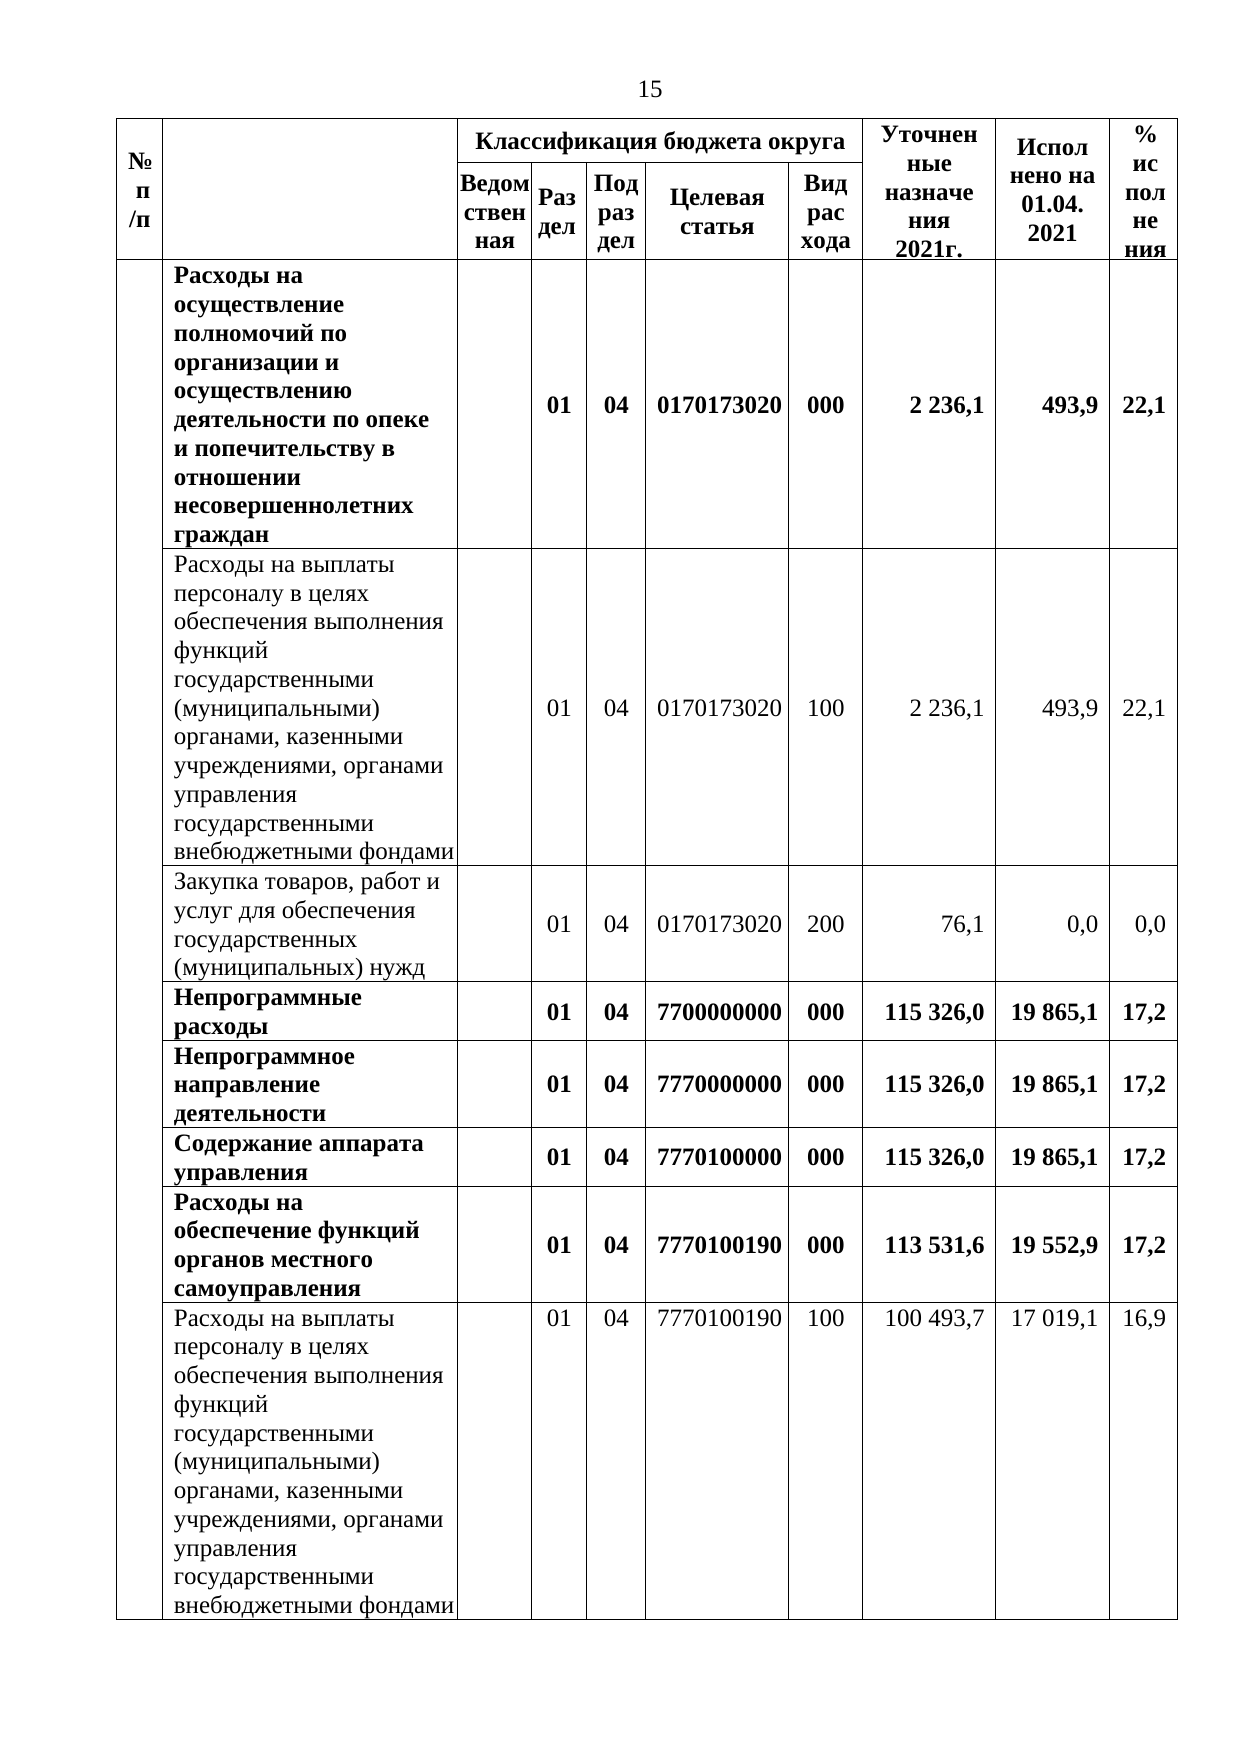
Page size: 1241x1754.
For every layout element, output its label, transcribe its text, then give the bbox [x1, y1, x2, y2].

table_cell Содержание аппарата управления [163, 1128, 457, 1186]
table_cell 17,2 [1110, 1187, 1177, 1302]
table_cell 0170173020 [646, 260, 788, 548]
table_cell 7770100000 [646, 1128, 788, 1186]
table_header № п/п [117, 119, 162, 259]
table_cell 76,1 [863, 866, 995, 981]
table_cell 01 [532, 549, 586, 865]
table_cell [458, 1128, 531, 1186]
table_cell [458, 1041, 531, 1127]
table_cell 0,0 [996, 866, 1109, 981]
table_cell [458, 1303, 531, 1619]
table_header % ис пол не ния [1110, 119, 1177, 259]
table_cell Расходы на выплаты персоналу в целях обеспечения выполнения функций государственными (муниципальными) органами, казенными учреждениями, органами управления государственными внебюджетными фондами [163, 549, 457, 865]
table_cell Вид рас хода [789, 163, 862, 259]
table_cell 7700000000 [646, 982, 788, 1040]
table_cell 04 [587, 866, 645, 981]
table_cell 000 [789, 260, 862, 548]
table_cell [458, 866, 531, 981]
table_cell 17,2 [1110, 982, 1177, 1040]
table_cell 01 [532, 1041, 586, 1127]
table_cell 0170173020 [646, 549, 788, 865]
table_cell 19 552,9 [996, 1187, 1109, 1302]
table_cell 22,1 [1110, 549, 1177, 865]
table_cell Расходы на выплаты персоналу в целях обеспечения выполнения функций государственными (муниципальными) органами, казенными учреждениями, органами управления государственными внебюджетными фондами [163, 1303, 457, 1619]
table_cell [458, 549, 531, 865]
table_cell 01 [532, 260, 586, 548]
table_cell 000 [789, 1128, 862, 1186]
table_cell Расходы на осуществление полномочий по организации и осуществлению деятельности по опеке и попечительству в отношении несовершеннолетних граждан [163, 260, 457, 548]
table_cell 2 236,1 [863, 549, 995, 865]
table_cell Под раз дел [587, 163, 645, 259]
table_cell 493,9 [996, 549, 1109, 865]
table_cell 16,9 [1110, 1303, 1177, 1619]
table_cell 0,0 [1110, 866, 1177, 981]
table_cell [458, 1187, 531, 1302]
table_cell Ведомственная [458, 163, 531, 259]
table_cell 7770100190 [646, 1187, 788, 1302]
table_cell 22,1 [1110, 260, 1177, 548]
table_cell 100 493,7 [863, 1303, 995, 1619]
table_cell 01 [532, 1128, 586, 1186]
table_cell 01 [532, 866, 586, 981]
table_cell 19 865,1 [996, 982, 1109, 1040]
table_cell Целевая статья [646, 163, 788, 259]
table_cell 2 236,1 [863, 260, 995, 548]
table_cell 115 326,0 [863, 982, 995, 1040]
table_cell 7770100190 [646, 1303, 788, 1619]
table_cell 19 865,1 [996, 1041, 1109, 1127]
table_cell Закупка товаров, работ и услуг для обеспечения государственных (муниципальных) нужд [163, 866, 457, 981]
table_cell 000 [789, 1041, 862, 1127]
table_cell 01 [532, 982, 586, 1040]
table_header Уточненные назначе ния 2021г. [863, 119, 995, 259]
table_cell 100 [789, 1303, 862, 1619]
table_cell 100 [789, 549, 862, 865]
table_header Классификация бюджета округа [458, 119, 862, 162]
table_cell 04 [587, 1187, 645, 1302]
table_cell 115 326,0 [863, 1041, 995, 1127]
table_cell 115 326,0 [863, 1128, 995, 1186]
table_cell 17,2 [1110, 1128, 1177, 1186]
table_cell 04 [587, 549, 645, 865]
table_cell 19 865,1 [996, 1128, 1109, 1186]
table_cell Расходы на обеспечение функций органов местного самоуправления [163, 1187, 457, 1302]
table_cell 200 [789, 866, 862, 981]
table_cell Раз дел [532, 163, 586, 259]
table_cell 000 [789, 1187, 862, 1302]
table_cell 01 [532, 1303, 586, 1619]
table_cell 7770000000 [646, 1041, 788, 1127]
table_cell 04 [587, 982, 645, 1040]
table_header [163, 119, 457, 259]
table_cell 04 [587, 1128, 645, 1186]
table_cell 113 531,6 [863, 1187, 995, 1302]
table_cell Непрограммные расходы [163, 982, 457, 1040]
table_cell Непрограммное направление деятельности [163, 1041, 457, 1127]
table_cell 17,2 [1110, 1041, 1177, 1127]
table_cell [458, 260, 531, 548]
table_cell 0170173020 [646, 866, 788, 981]
table_cell 000 [789, 982, 862, 1040]
table_cell 04 [587, 1041, 645, 1127]
table_cell 17 019,1 [996, 1303, 1109, 1619]
table_cell 01 [532, 1187, 586, 1302]
table_cell [458, 982, 531, 1040]
table_cell 04 [587, 1303, 645, 1619]
table_header Испол нено на 01.04. 2021 [996, 119, 1109, 259]
table_cell 04 [587, 260, 645, 548]
table_cell 493,9 [996, 260, 1109, 548]
